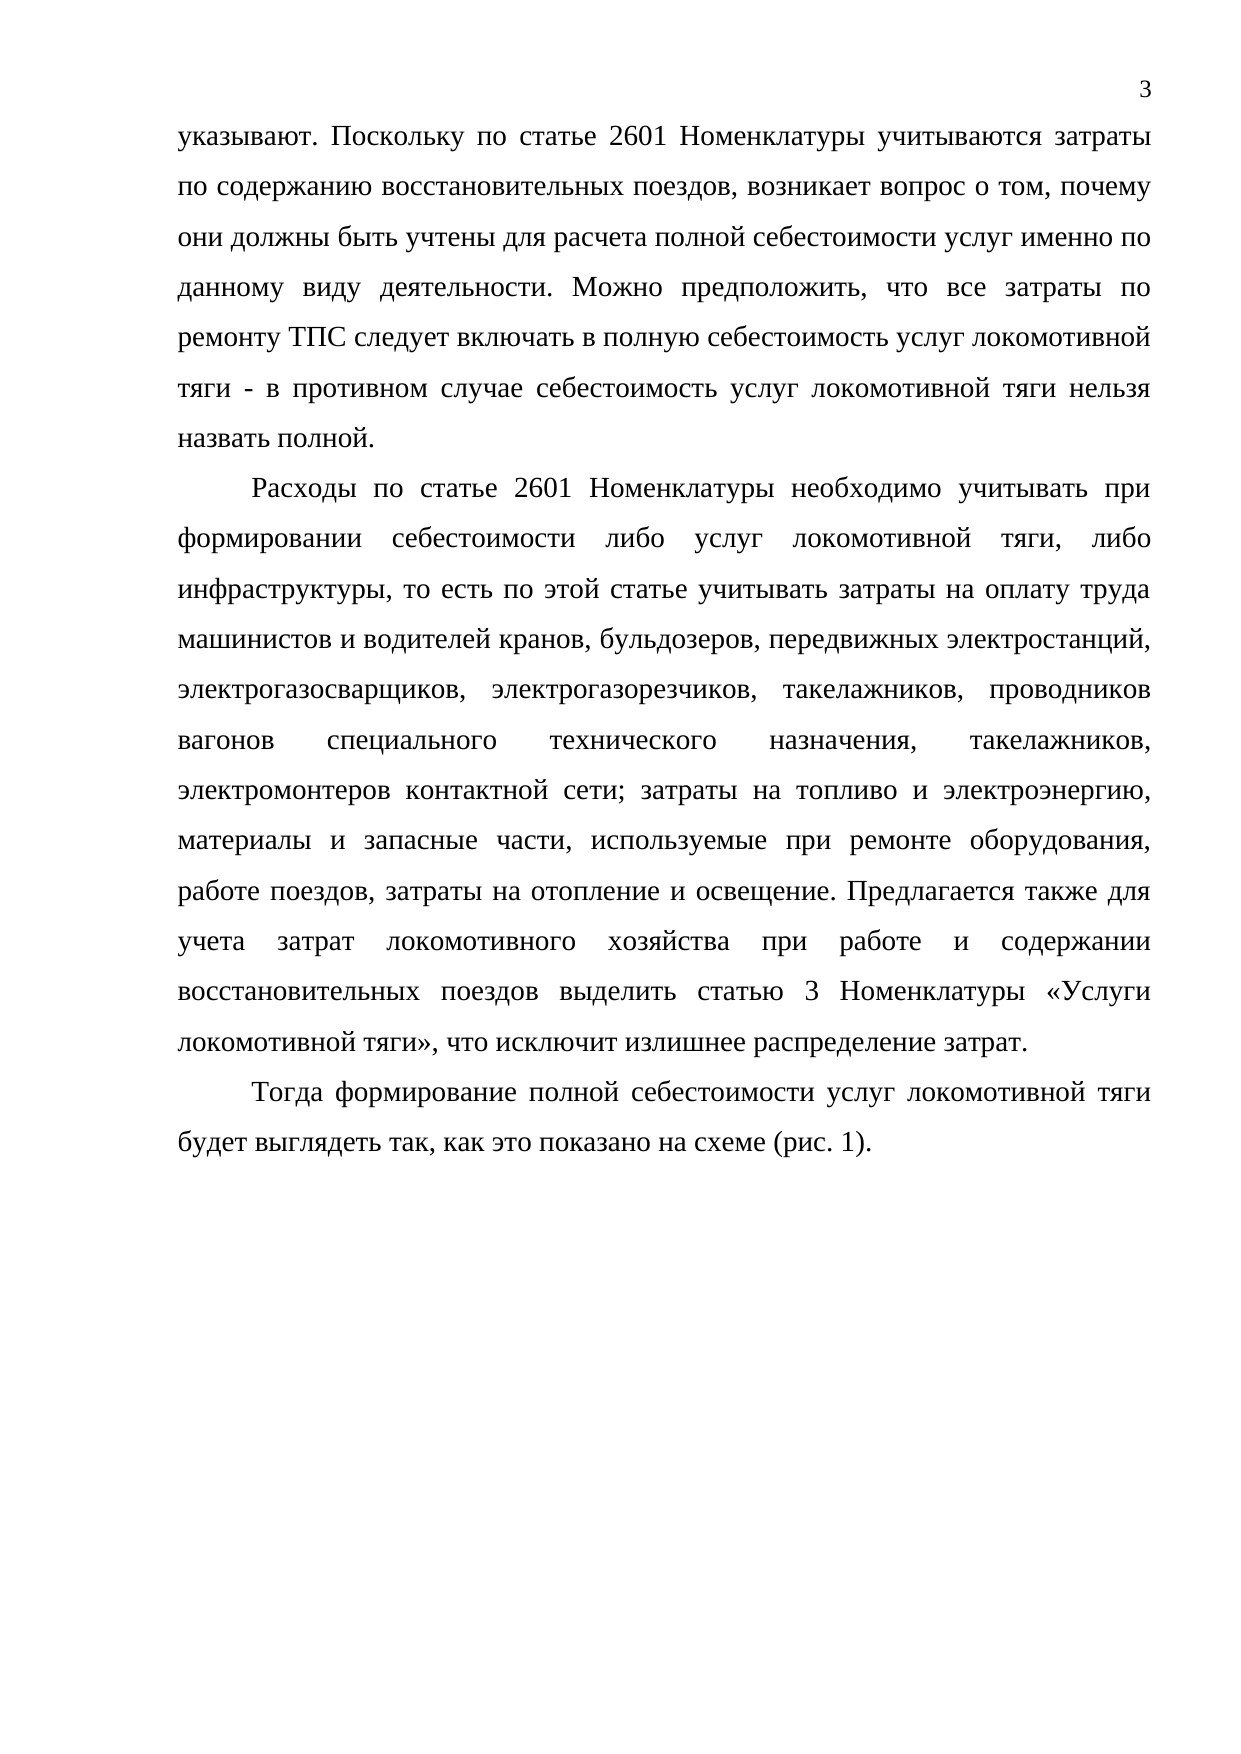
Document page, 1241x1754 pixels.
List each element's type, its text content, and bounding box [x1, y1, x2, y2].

text Тогда формирование полной себестоимости услуг локомотивной тяги будет выглядеть так, как это показано на схеме (рис. 1). [177, 1074, 1152, 1158]
text Расходы по статье 2601 Номенклатуры необходимо учитывать при формировании себестоимости либо услуг локомотивной тяги, либо инфраструктуры, то есть по этой статье учитывать затраты на оплату труда машинистов и водителей кранов, бульдозеров, передвижных электростанций, электрогазосварщиков, электрогазорезчиков, такелажников, проводников вагонов специального технического назначения, такелажников, электромонтеров контактной сети; затраты на топливо и электроэнергию, материалы и запасные части, используемые при ремонте оборудования, работе поездов, затраты на отопление и освещение. Предлагается также для учета затрат локомотивного хозяйства при работе и содержании восстановительных поездов выделить статью 3 Номенклатуры «Услуги локомотивной тяги», что исключит излишнее распределение затрат. [177, 470, 1152, 1057]
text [177, 118, 1152, 453]
